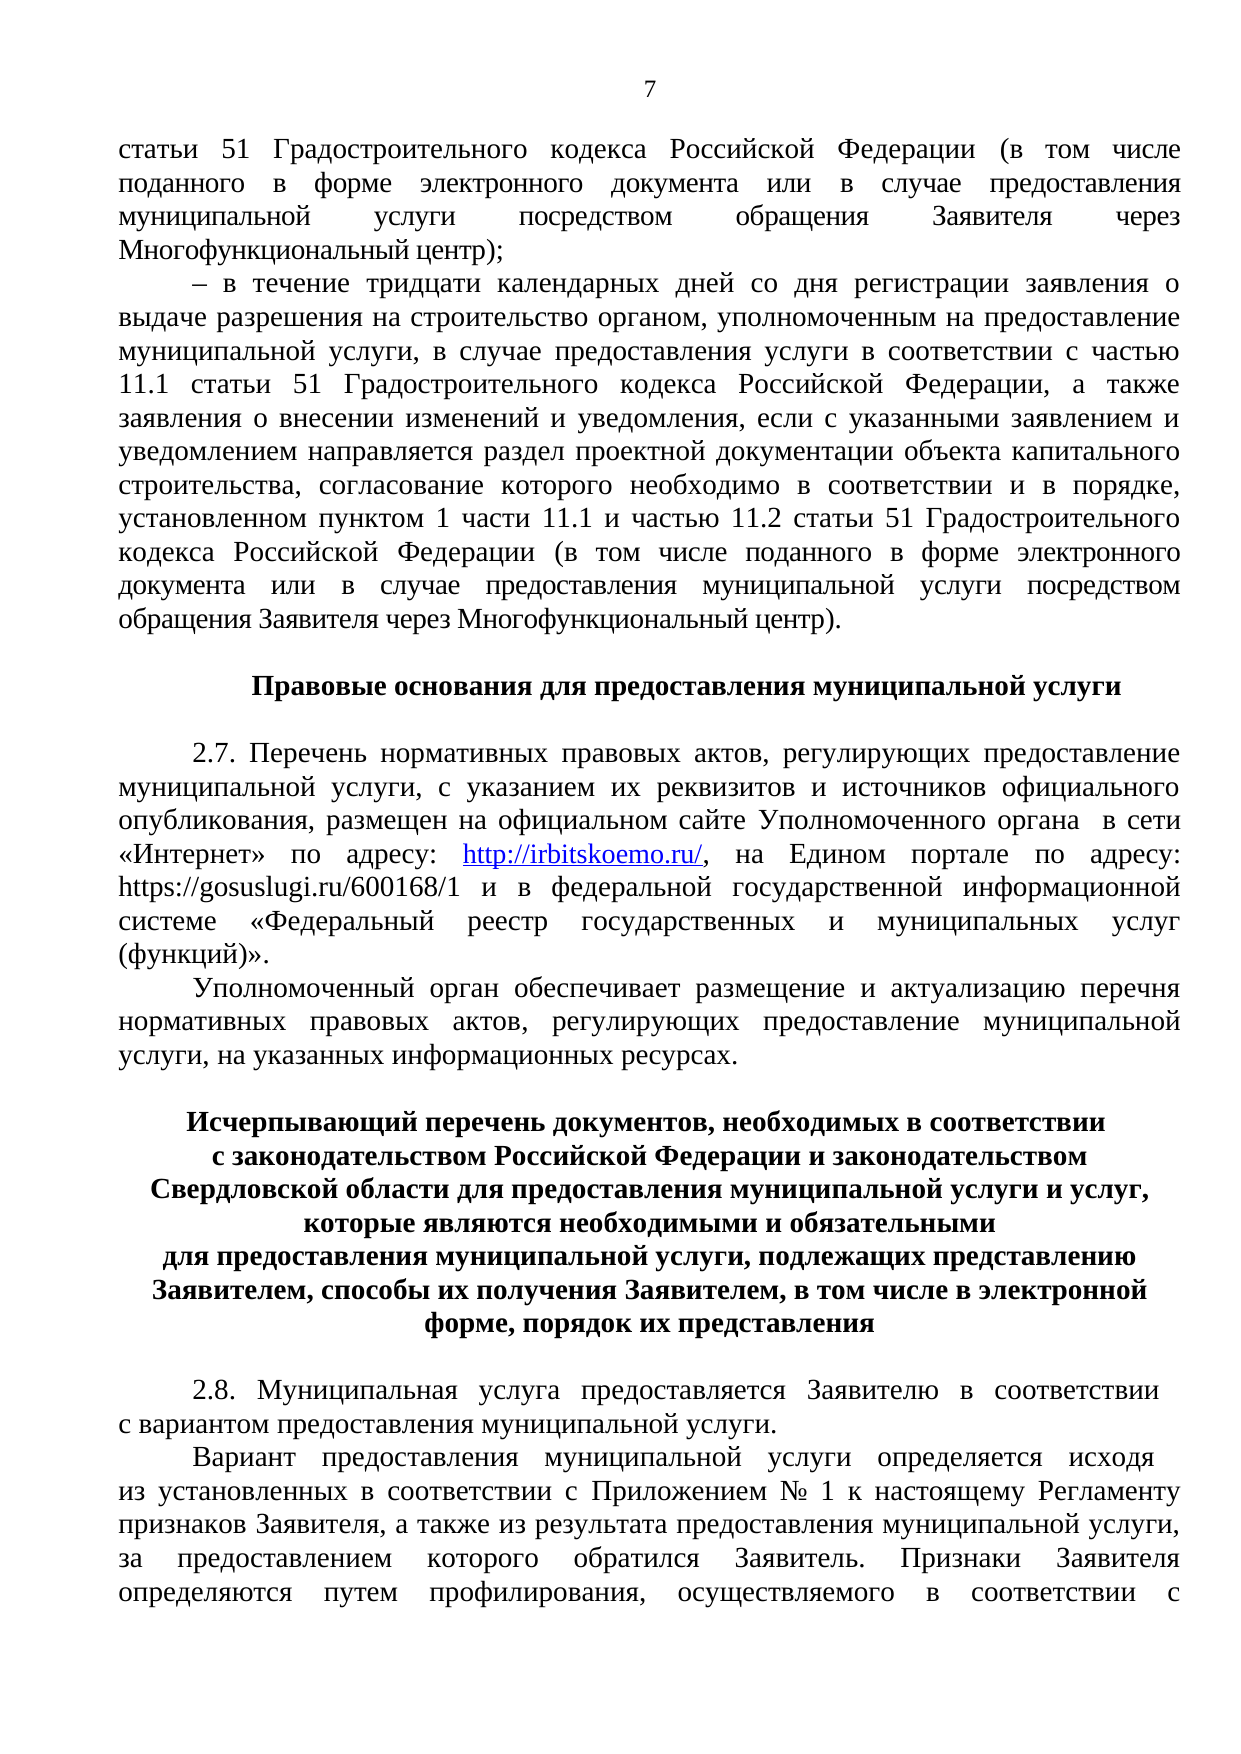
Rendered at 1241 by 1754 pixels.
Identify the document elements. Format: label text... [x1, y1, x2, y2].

text – в течение тридцати календарных дней со дня регистрации заявления о выдаче разрешения на строительство органом, уполномоченным на предоставление муниципальной услуги, в случае предоставления услуги в соответствии с частью 11.1 статьи 51 Градостроительного кодекса Российской Федерации, а также заявления о внесении изменений и уведомления, если с указанными заявлением и уведомлением направляется раздел проектной документации объекта капитального строительства, согласование которого необходимо в соответствии и в порядке, установленном пунктом 1 части 11.1 и частью 11.2 статьи 51 Градостроительного кодекса Российской Федерации (в том числе поданного в форме электронного документа или в случае предоставления муниципальной услуги посредством обращения Заявителя через Многофункциональный центр). [118, 266, 1181, 634]
text Уполномоченный орган обеспечивает размещение и актуализацию перечня нормативных правовых актов, регулирующих предоставление муниципальной услуги, на указанных информационных ресурсах. [118, 970, 1181, 1071]
text Правовые основания для предоставления муниципальной услуги [118, 668, 1181, 702]
text Исчерпывающий перечень документов, необходимых в соответствии с законодательством Российской Федерации и законодательством Свердловской области для предоставления муниципальной услуги и услуг, которые являются необходимыми и обязательными [118, 1104, 1181, 1238]
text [118, 1439, 1181, 1607]
text 2.8. Муниципальная услуга предоставляется Заявителю в соответствии с вариантом предоставления муниципальной услуги. [118, 1372, 1181, 1439]
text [118, 131, 1181, 266]
text 2.7. Перечень нормативных правовых актов, регулирующих предоставление муниципальной услуги, с указанием их реквизитов и источников официального опубликования, размещен на официальном сайте Уполномоченного органа в сети «Интернет» по адресу: http://irbitskoemo.ru/, на Едином портале по адресу: https://gosuslugi.ru/600168/1 и в федеральной государственной информационной системе «Федеральный реестр государственных и муниципальных услуг (функций)». [118, 735, 1181, 970]
text для предоставления муниципальной услуги, подлежащих представлению Заявителем, способы их получения Заявителем, в том числе в электронной форме, порядок их представления [118, 1238, 1181, 1339]
